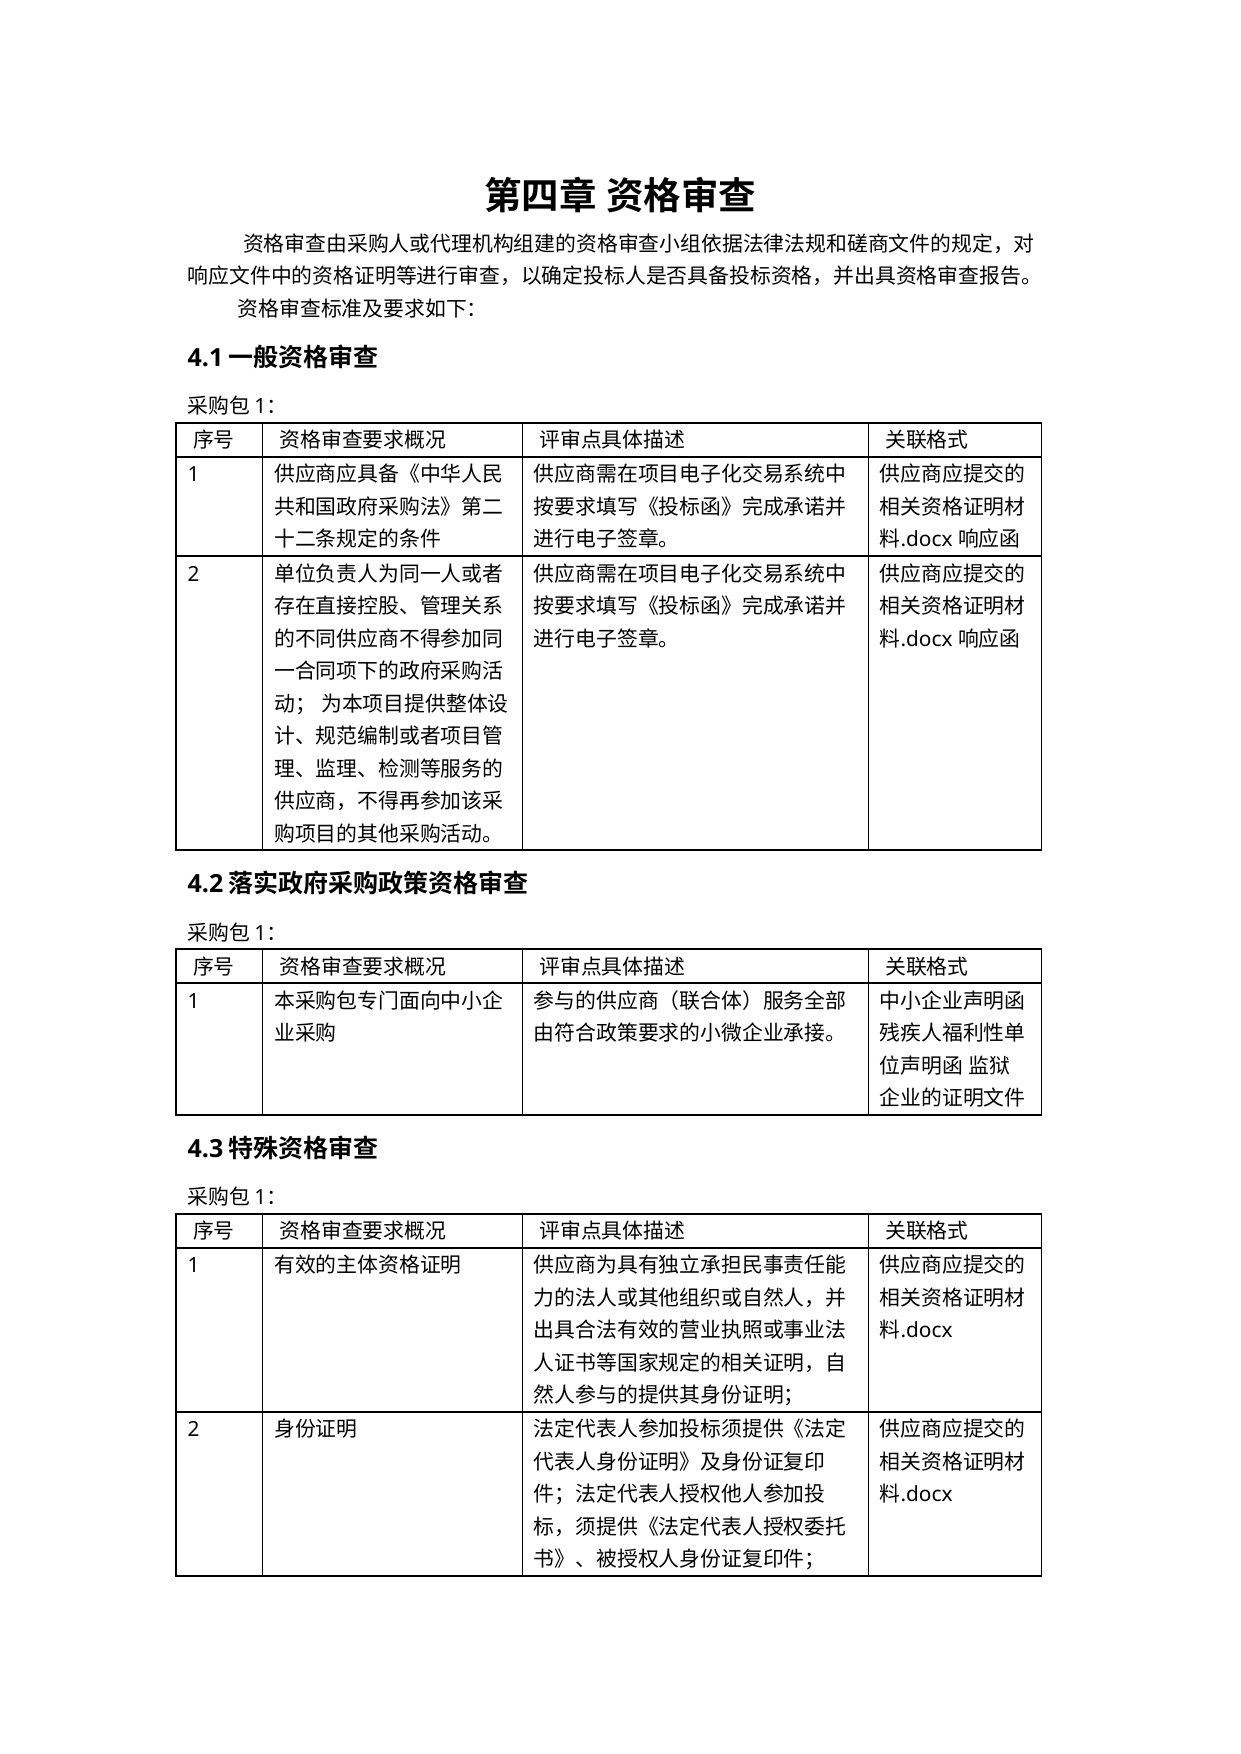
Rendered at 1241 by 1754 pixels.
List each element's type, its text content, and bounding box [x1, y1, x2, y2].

text 4.2落实政府采购政策资格审查 [187, 851, 1053, 916]
table_cell 2 [177, 557, 262, 849]
table_cell 2 [177, 1413, 262, 1575]
table_cell 中小企业声明函 残疾人福利性单位声明函 监狱企业的证明文件 [869, 984, 1041, 1114]
table_header 评审点具体描述 [523, 424, 868, 456]
table_cell 供应商应提交的相关资格证明材料.docx 响应函 [869, 557, 1041, 849]
table_header 评审点具体描述 [523, 1215, 868, 1247]
table_cell 参与的供应商（联合体）服务全部由符合政策要求的小微企业承接。 [523, 984, 868, 1114]
table_cell 法定代表人参加投标须提供《法定代表人身份证明》及身份证复印件；法定代表人授权他人参加投标，须提供《法定代表人授权委托书》、被授权人身份证复印件； [523, 1413, 868, 1575]
table_cell 1 [177, 984, 262, 1114]
table_cell 供应商应具备《中华人民共和国政府采购法》第二十二条规定的条件 [263, 458, 522, 555]
text 采购包1： [187, 389, 1053, 422]
table_cell 供应商应提交的相关资格证明材料.docx [869, 1249, 1041, 1411]
table_cell 本采购包专门面向中小企业采购 [263, 984, 522, 1114]
table_header 关联格式 [869, 950, 1041, 982]
table_cell 身份证明 [263, 1413, 522, 1575]
text 4.1一般资格审查 [187, 324, 1053, 389]
table_cell 供应商需在项目电子化交易系统中按要求填写《投标函》完成承诺并进行电子签章。 [523, 458, 868, 555]
table_header 序号 [177, 1215, 262, 1247]
table_cell 供应商应提交的相关资格证明材料.docx 响应函 [869, 458, 1041, 555]
table_header 资格审查要求概况 [263, 424, 522, 456]
table_cell 有效的主体资格证明 [263, 1249, 522, 1411]
table_header 资格审查要求概况 [263, 1215, 522, 1247]
table_cell 供应商需在项目电子化交易系统中按要求填写《投标函》完成承诺并进行电子签章。 [523, 557, 868, 849]
text 4.3特殊资格审查 [187, 1115, 1053, 1180]
table_cell 1 [177, 1249, 262, 1411]
table_header 关联格式 [869, 424, 1041, 456]
table_cell 单位负责人为同一人或者存在直接控股、管理关系的不同供应商不得参加同一合同项下的政府采购活动； 为本项目提供整体设计、规范编制或者项目管理、监理、检测等服务的供应商，不得再参加该采购项目的其他采购活动。 [263, 557, 522, 849]
text 采购包1： [187, 916, 1053, 948]
table_header 资格审查要求概况 [263, 950, 522, 982]
text 第四章 资格审查 [187, 162, 1053, 227]
table_cell 供应商应提交的相关资格证明材料.docx [869, 1413, 1041, 1575]
table_header 序号 [177, 950, 262, 982]
table_cell 供应商为具有独立承担民事责任能力的法人或其他组织或自然人，并出具合法有效的营业执照或事业法人证书等国家规定的相关证明，自然人参与的提供其身份证明； [523, 1249, 868, 1411]
table_header 评审点具体描述 [523, 950, 868, 982]
text 采购包1： [187, 1180, 1053, 1213]
text 资格审查标准及要求如下： [187, 292, 1053, 324]
table_header 序号 [177, 424, 262, 456]
text 资格审查由采购人或代理机构组建的资格审查小组依据法律法规和磋商文件的规定，对响应文件中的资格证明等进行审查，以确定投标人是否具备投标资格，并出具资格审查报告。 [187, 227, 1053, 292]
table_cell 1 [177, 458, 262, 555]
table_header 关联格式 [869, 1215, 1041, 1247]
